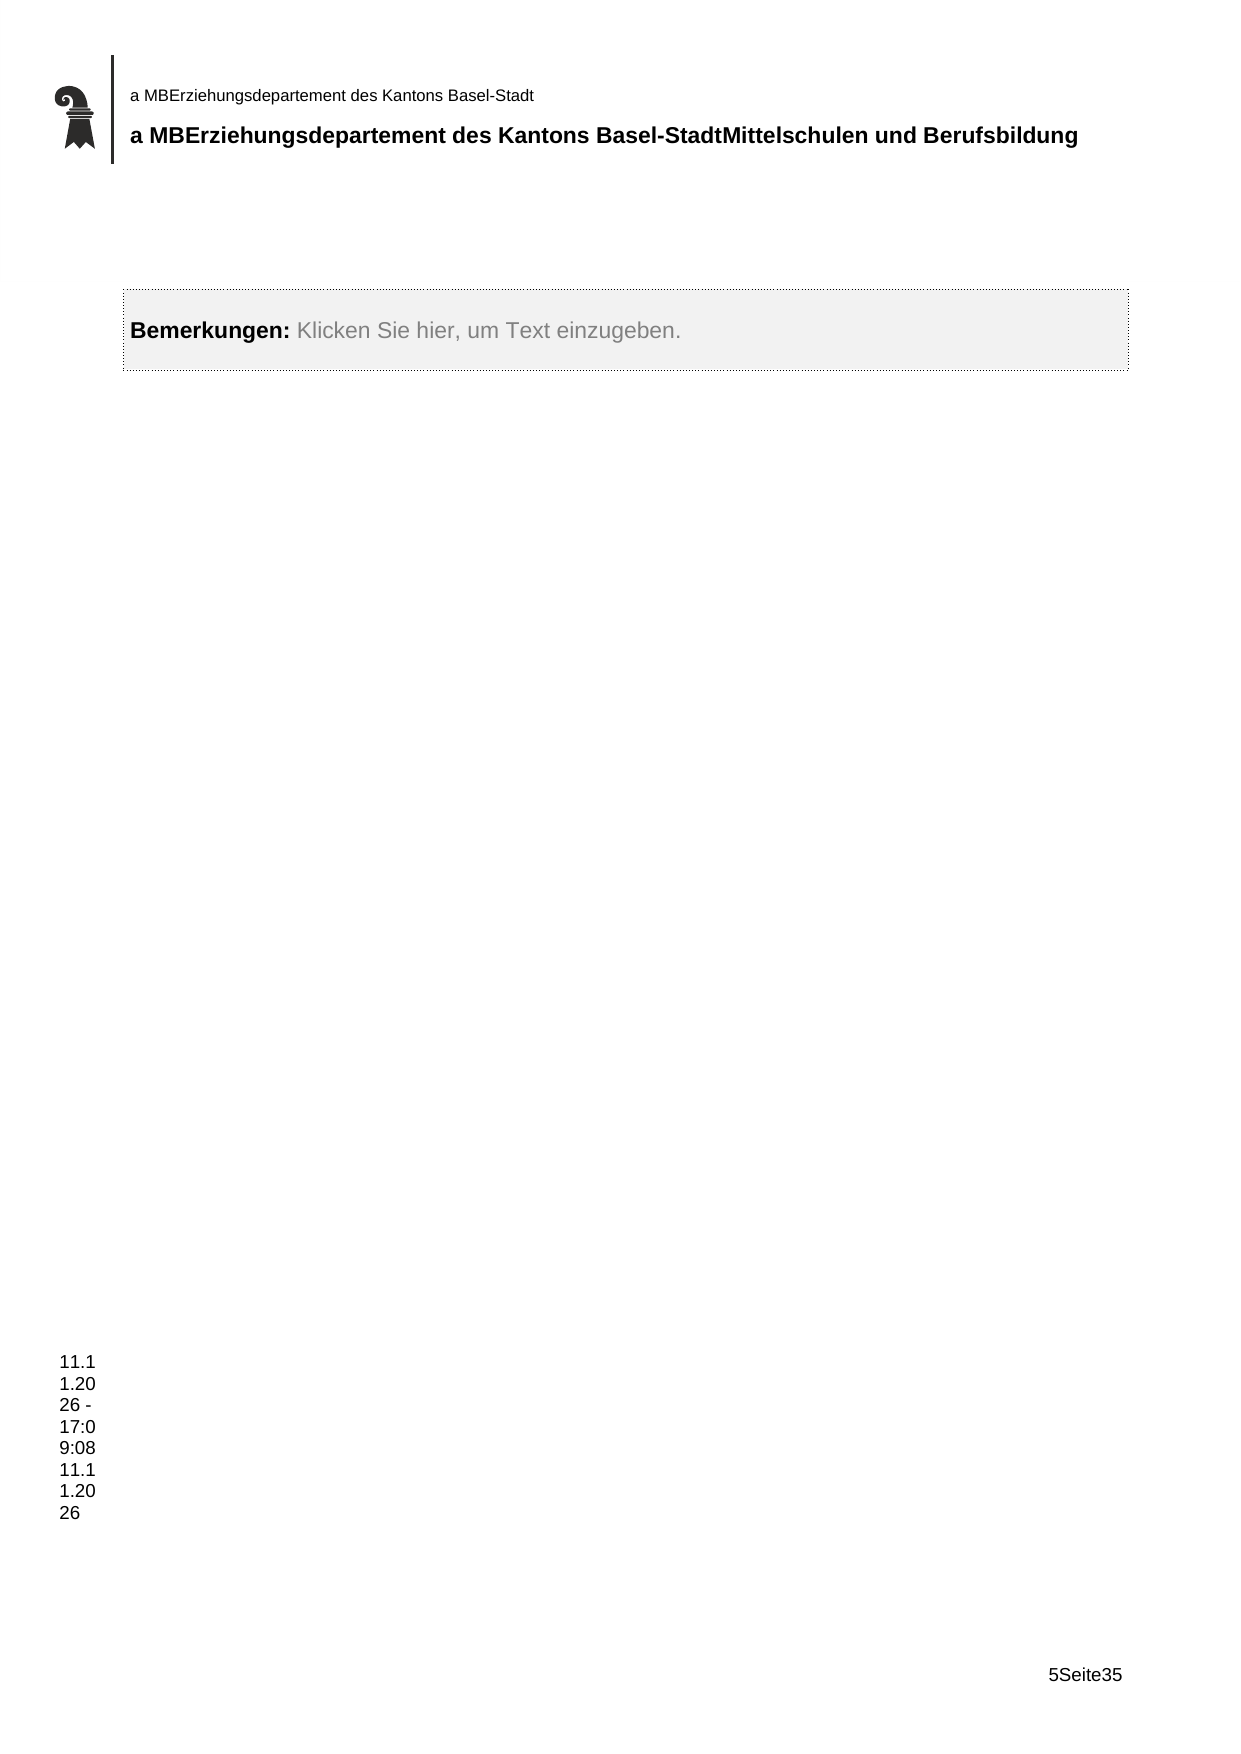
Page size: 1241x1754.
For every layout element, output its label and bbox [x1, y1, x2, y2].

table_header [124, 289, 1128, 369]
